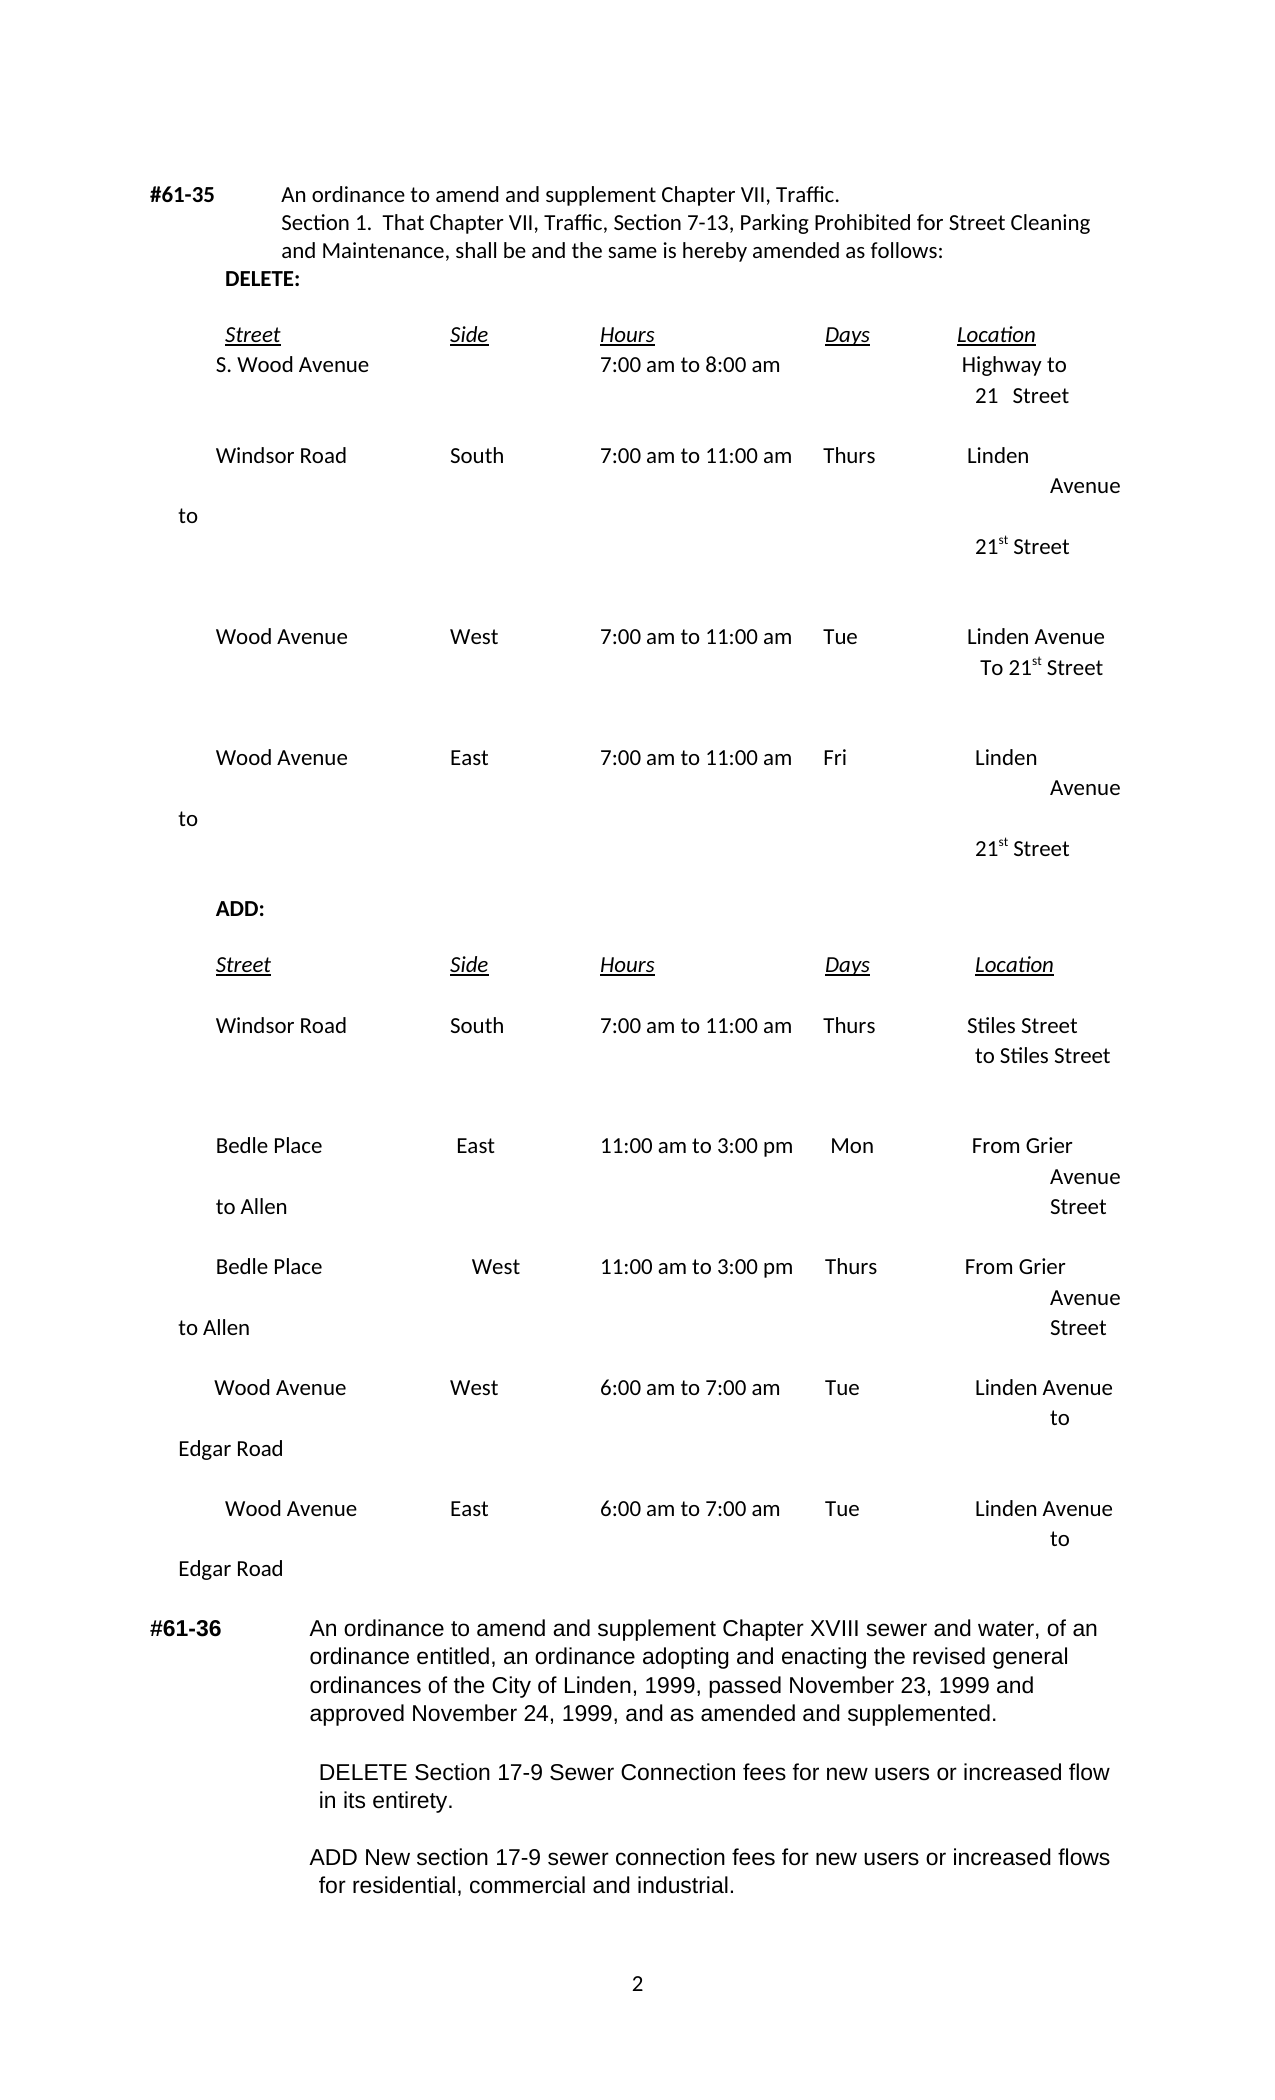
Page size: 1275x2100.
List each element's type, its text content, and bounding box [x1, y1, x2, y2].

list Street [975, 381, 1125, 409]
list Wood Avenue West 7:00 am to 11:00 am Tue Linden Avenue [216, 622, 1125, 650]
list S. Wood Avenue 7:00 am to 8:00 am Highway to [216, 351, 1125, 378]
text DELETE: [187, 264, 1125, 292]
text DELETE Section 17-9 Sewer Connection fees for new users or increased flow in its entirety. [150, 1759, 1125, 1813]
list Windsor Road South 7:00 am to 11:00 am Thurs Stiles Street [216, 1011, 1125, 1039]
text #61-36 An ordinance to amend and supplement Chapter XVIII sewer and water, of an ordinance entitled, an ordinance adopting and enacting the revised general ordinances of the City of Linden, 1999, passed November 23, 1999 and approved November 24, 1999, and as amended and supplemented. [150, 1615, 1125, 1727]
list Bedle Place East 11:00 am to 3:00 pm Mon From Grier Avenue to Allen Street [216, 1132, 1125, 1220]
text Wood Avenue East 7:00 am to 11:00 am Fri Linden Avenue to [178, 743, 1125, 832]
text Wood Avenue West 6:00 am to 7:00 am Tue Linden Avenue to Edgar Road [178, 1373, 1125, 1462]
text Bedle Place West 11:00 am to 3:00 pm Thurs From Grier Avenue to Allen Street [178, 1252, 1125, 1341]
text Section 1. That Chapter VII, Traffic, Section 7-13, Parking Prohibited for Street Cleaning and Maintenance, shall be and the same is hereby amended as follows: [281, 208, 1125, 264]
text Street Side Hours Days Location [187, 320, 1125, 348]
text #61-35 An ordinance to amend and supplement Chapter VII, Traffic. [150, 180, 1125, 208]
text 21st Street [178, 532, 1125, 590]
text ADD: [178, 894, 1125, 922]
list Street Side Hours Days Location [216, 950, 1125, 978]
text Windsor Road South 7:00 am to 11:00 am Thurs Linden Avenue to [178, 441, 1125, 529]
text Wood Avenue East 6:00 am to 7:00 am Tue Linden Avenue to Edgar Road [178, 1494, 1125, 1582]
text To 21st Street [178, 653, 1125, 711]
list 21st Street [216, 834, 1125, 892]
text ADD New section 17-9 sewer connection fees for new users or increased flows for residential, commercial and industrial. [309, 1844, 1125, 1899]
list to Stiles Street [216, 1041, 1125, 1099]
